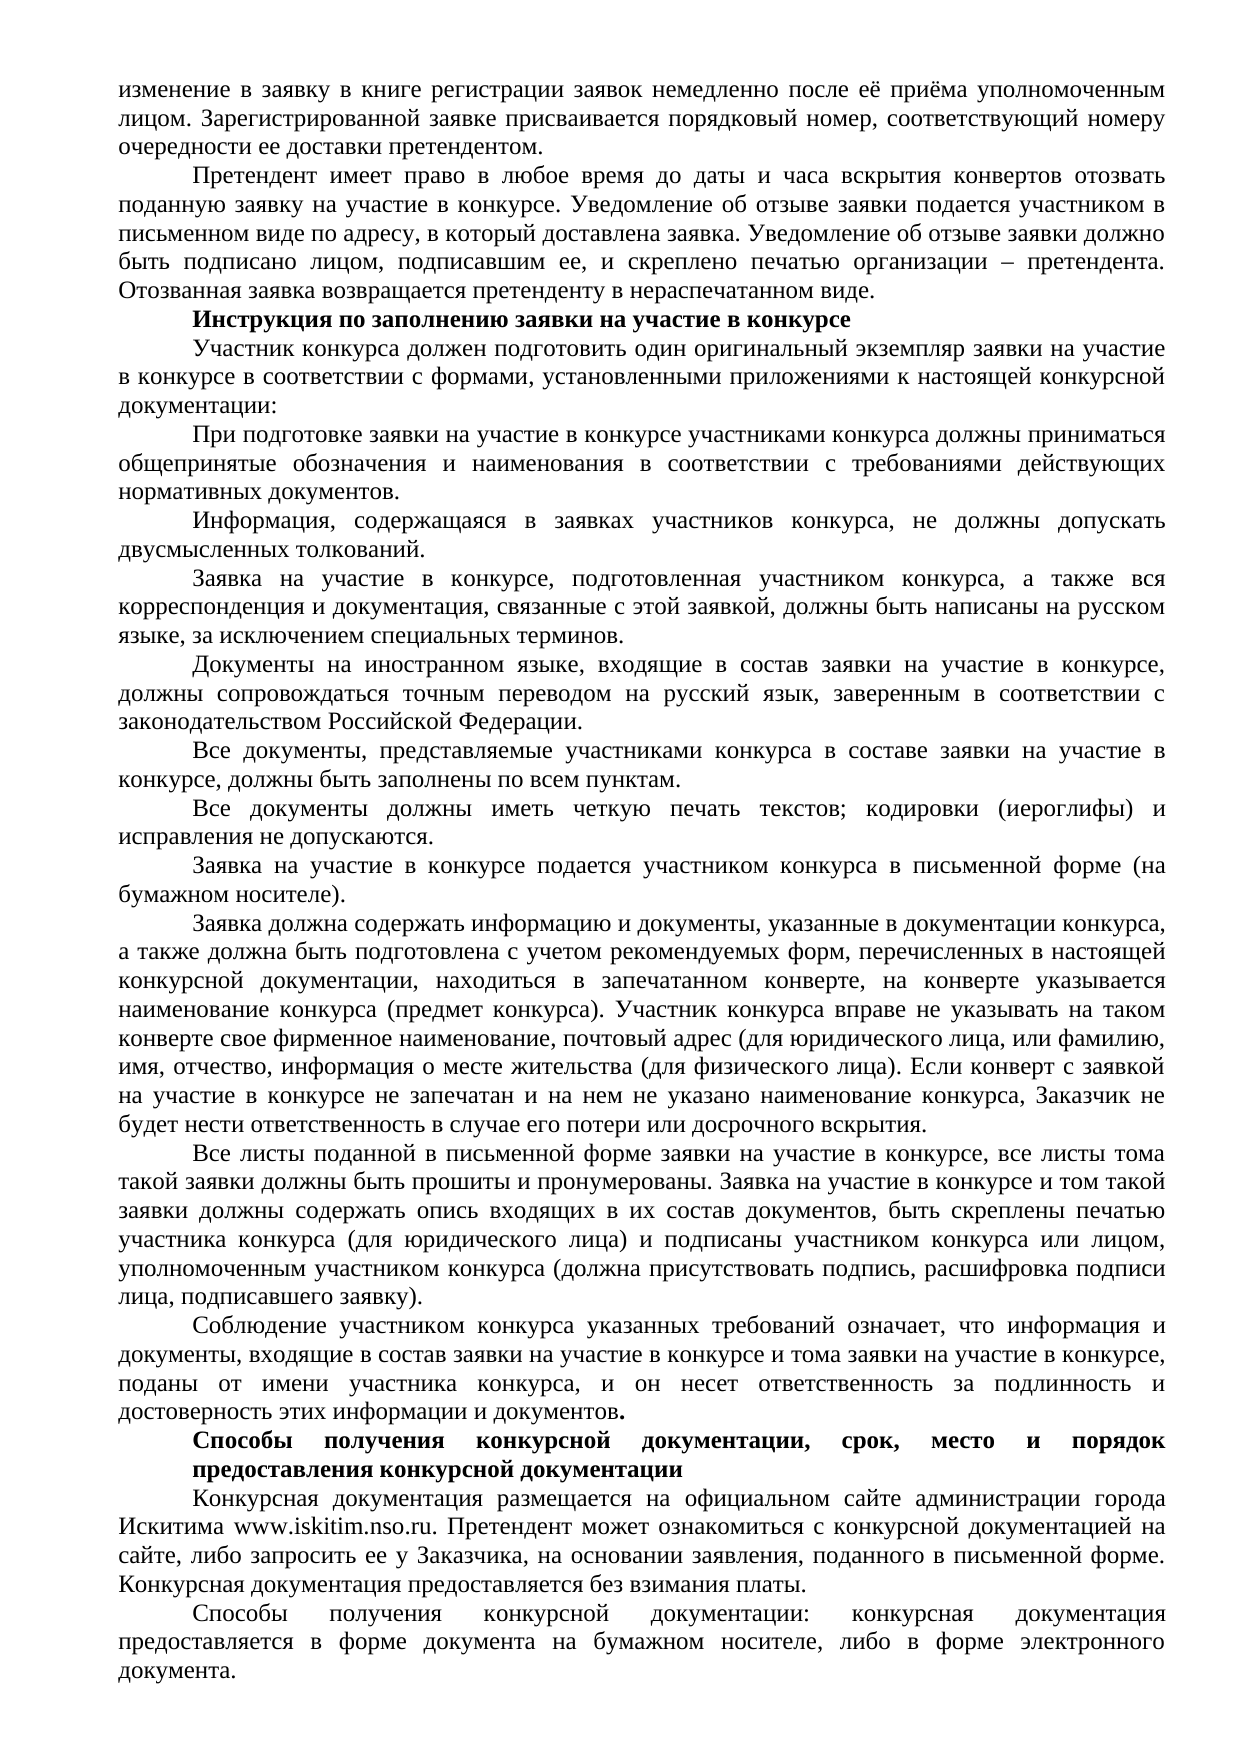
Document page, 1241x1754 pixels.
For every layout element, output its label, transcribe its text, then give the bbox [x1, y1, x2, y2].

list Претендент имеет право в любое время до даты и часа вскрытия конвертов отозвать поданную заявку на участие в конкурсе. Уведомление об отзыве заявки подается участником в письменном виде по адресу, в который доставлена заявка. Уведомление об отзыве заявки должно быть подписано лицом, подписавшим ее, и скреплено печатью организации – претендента. Отозванная заявка возвращается претенденту в нераспечатанном виде. [118, 160, 1167, 304]
list Способы получения конкурсной документации, срок, место и порядок предоставления конкурсной документации [192, 1425, 1167, 1483]
list Участник конкурса должен подготовить один оригинальный экземпляр заявки на участие в конкурсе в соответствии с формами, установленными приложениями к настоящей конкурсной документации: [118, 333, 1167, 419]
list Инструкция по заполнению заявки на участие в конкурсе [192, 304, 1167, 333]
list Заявка должна содержать информацию и документы, указанные в документации конкурса, а также должна быть подготовлена с учетом рекомендуемых форм, перечисленных в настоящей конкурсной документации, находиться в запечатанном конверте, на конверте указывается наименование конкурса (предмет конкурса). Участник конкурса вправе не указывать на таком конверте свое фирменное наименование, почтовый адрес (для юридического лица, или фамилию, имя, отчество, информация о месте жительства (для физического лица). Если конверт с заявкой на участие в конкурсе не запечатан и на нем не указано наименование конкурса, Заказчик не будет нести ответственность в случае его потери или досрочного вскрытия. [118, 908, 1167, 1138]
list Документы на иностранном языке, входящие в состав заявки на участие в конкурсе, должны сопровождаться точным переводом на русский язык, заверенным в соответствии с законодательством Российской Федерации. [118, 649, 1167, 735]
list Все листы поданной в письменной форме заявки на участие в конкурсе, все листы тома такой заявки должны быть прошиты и пронумерованы. Заявка на участие в конкурсе и том такой заявки должны содержать опись входящих в их состав документов, быть скреплены печатью участника конкурса (для юридического лица) и подписаны участником конкурса или лицом, уполномоченным участником конкурса (должна присутствовать подпись, расшифровка подписи лица, подписавшего заявку). [118, 1138, 1167, 1310]
list Информация, содержащаяся в заявках участников конкурса, не должны допускать двусмысленных толкований. [118, 505, 1167, 563]
text Способы получения конкурсной документации: конкурсная документация предоставляется в форме документа на бумажном носителе, либо в форме электронного документа. [118, 1598, 1167, 1684]
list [118, 74, 1167, 160]
list Соблюдение участником конкурса указанных требований означает, что информация и документы, входящие в состав заявки на участие в конкурсе и тома заявки на участие в конкурсе, поданы от имени участника конкурса, и он несет ответственность за подлинность и достоверность этих информации и документов. [118, 1310, 1167, 1425]
list Все документы должны иметь четкую печать текстов; кодировки (иероглифы) и исправления не допускаются. [118, 793, 1167, 850]
list Заявка на участие в конкурсе, подготовленная участником конкурса, а также вся корреспонденция и документация, связанные с этой заявкой, должны быть написаны на русском языке, за исключением специальных терминов. [118, 563, 1167, 649]
list Все документы, представляемые участниками конкурса в составе заявки на участие в конкурсе, должны быть заполнены по всем пунктам. [118, 735, 1167, 793]
list При подготовке заявки на участие в конкурсе участниками конкурса должны приниматься общепринятые обозначения и наименования в соответствии с требованиями действующих нормативных документов. [118, 419, 1167, 505]
text Конкурсная документация размещается на официальном сайте администрации города Искитима www.iskitim.nso.ru. Претендент может ознакомиться с конкурсной документацией на сайте, либо запросить ее у Заказчика, на основании заявления, поданного в письменной форме. Конкурсная документация предоставляется без взимания платы. [118, 1483, 1167, 1598]
list Заявка на участие в конкурсе подается участником конкурса в письменной форме (на бумажном носителе). [118, 850, 1167, 908]
